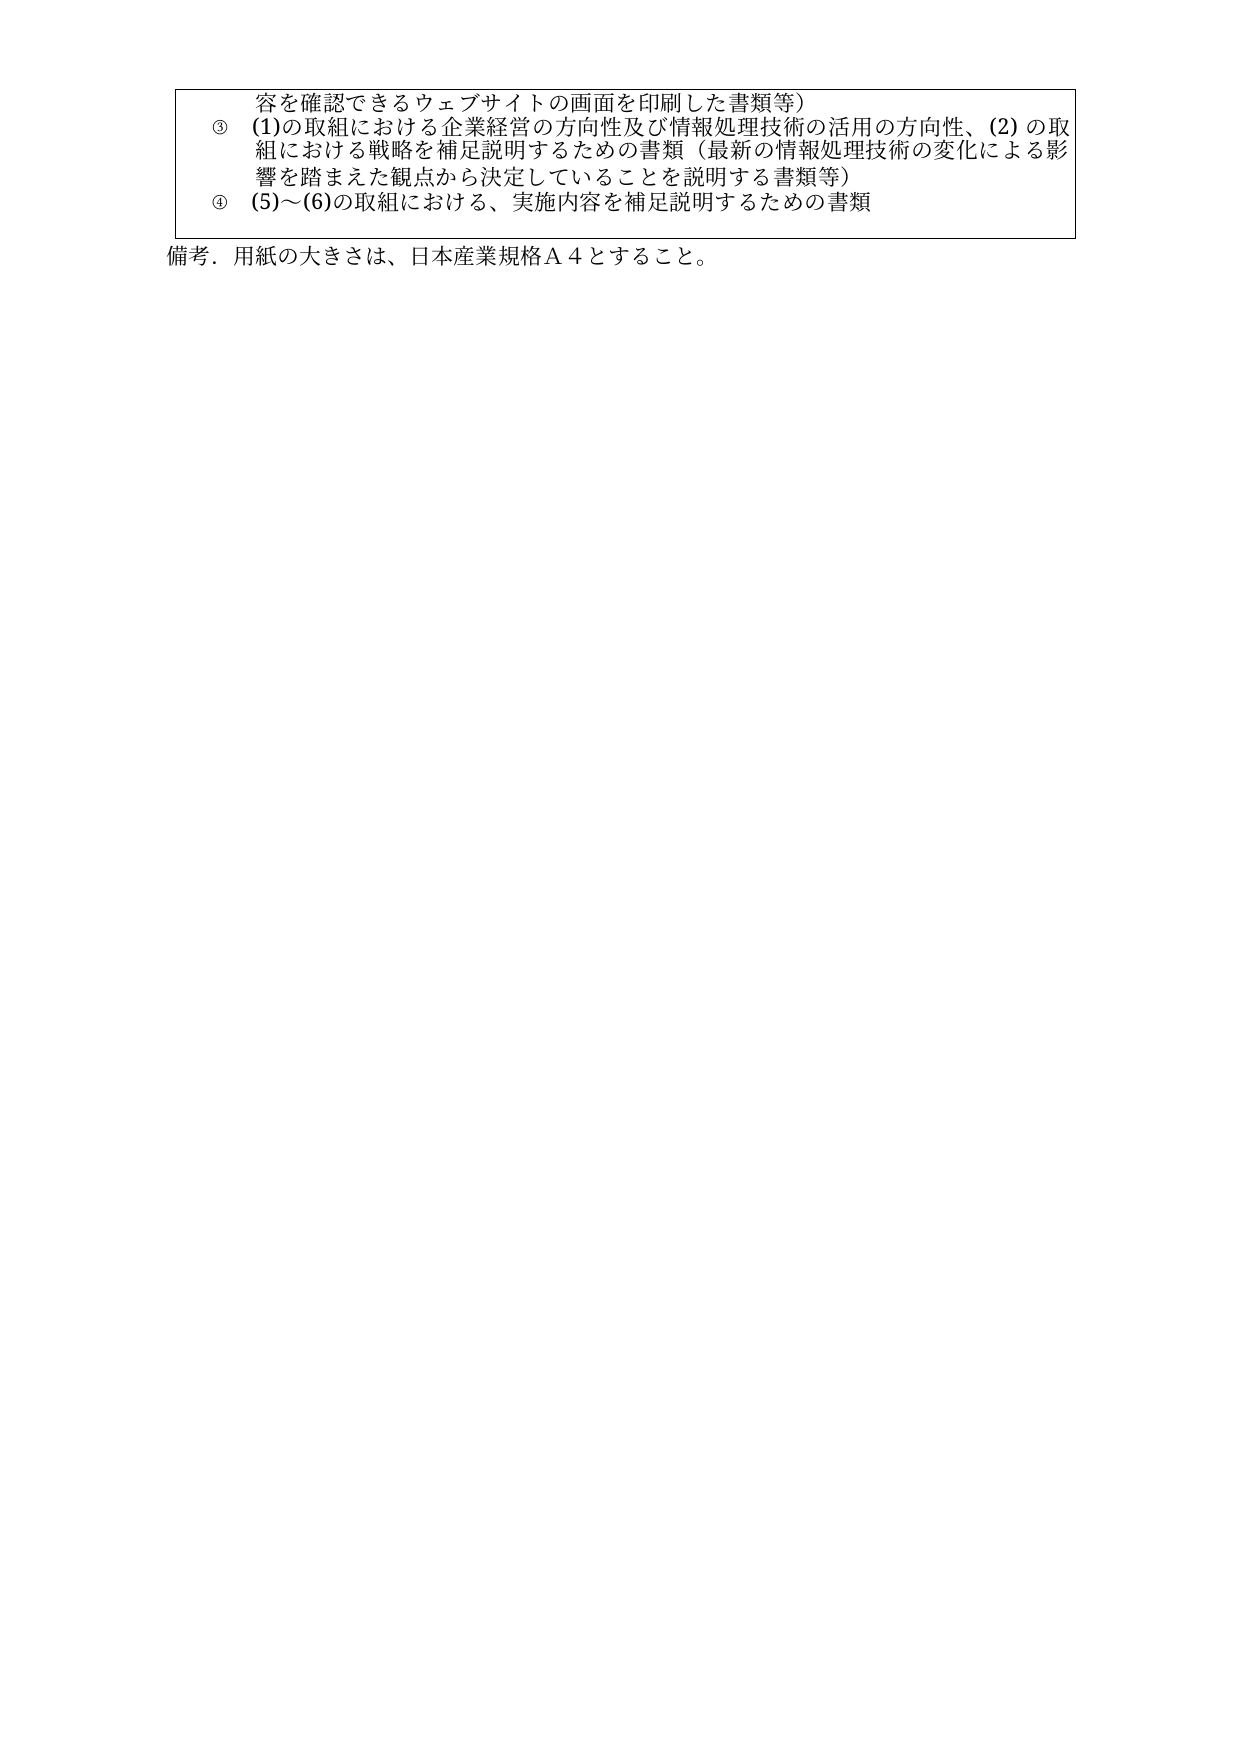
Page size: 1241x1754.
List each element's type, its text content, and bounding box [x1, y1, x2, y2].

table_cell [176, 90, 1075, 238]
text 備考．用紙の大きさは、日本産業規格Ａ４とすること。 [167, 239, 1070, 270]
